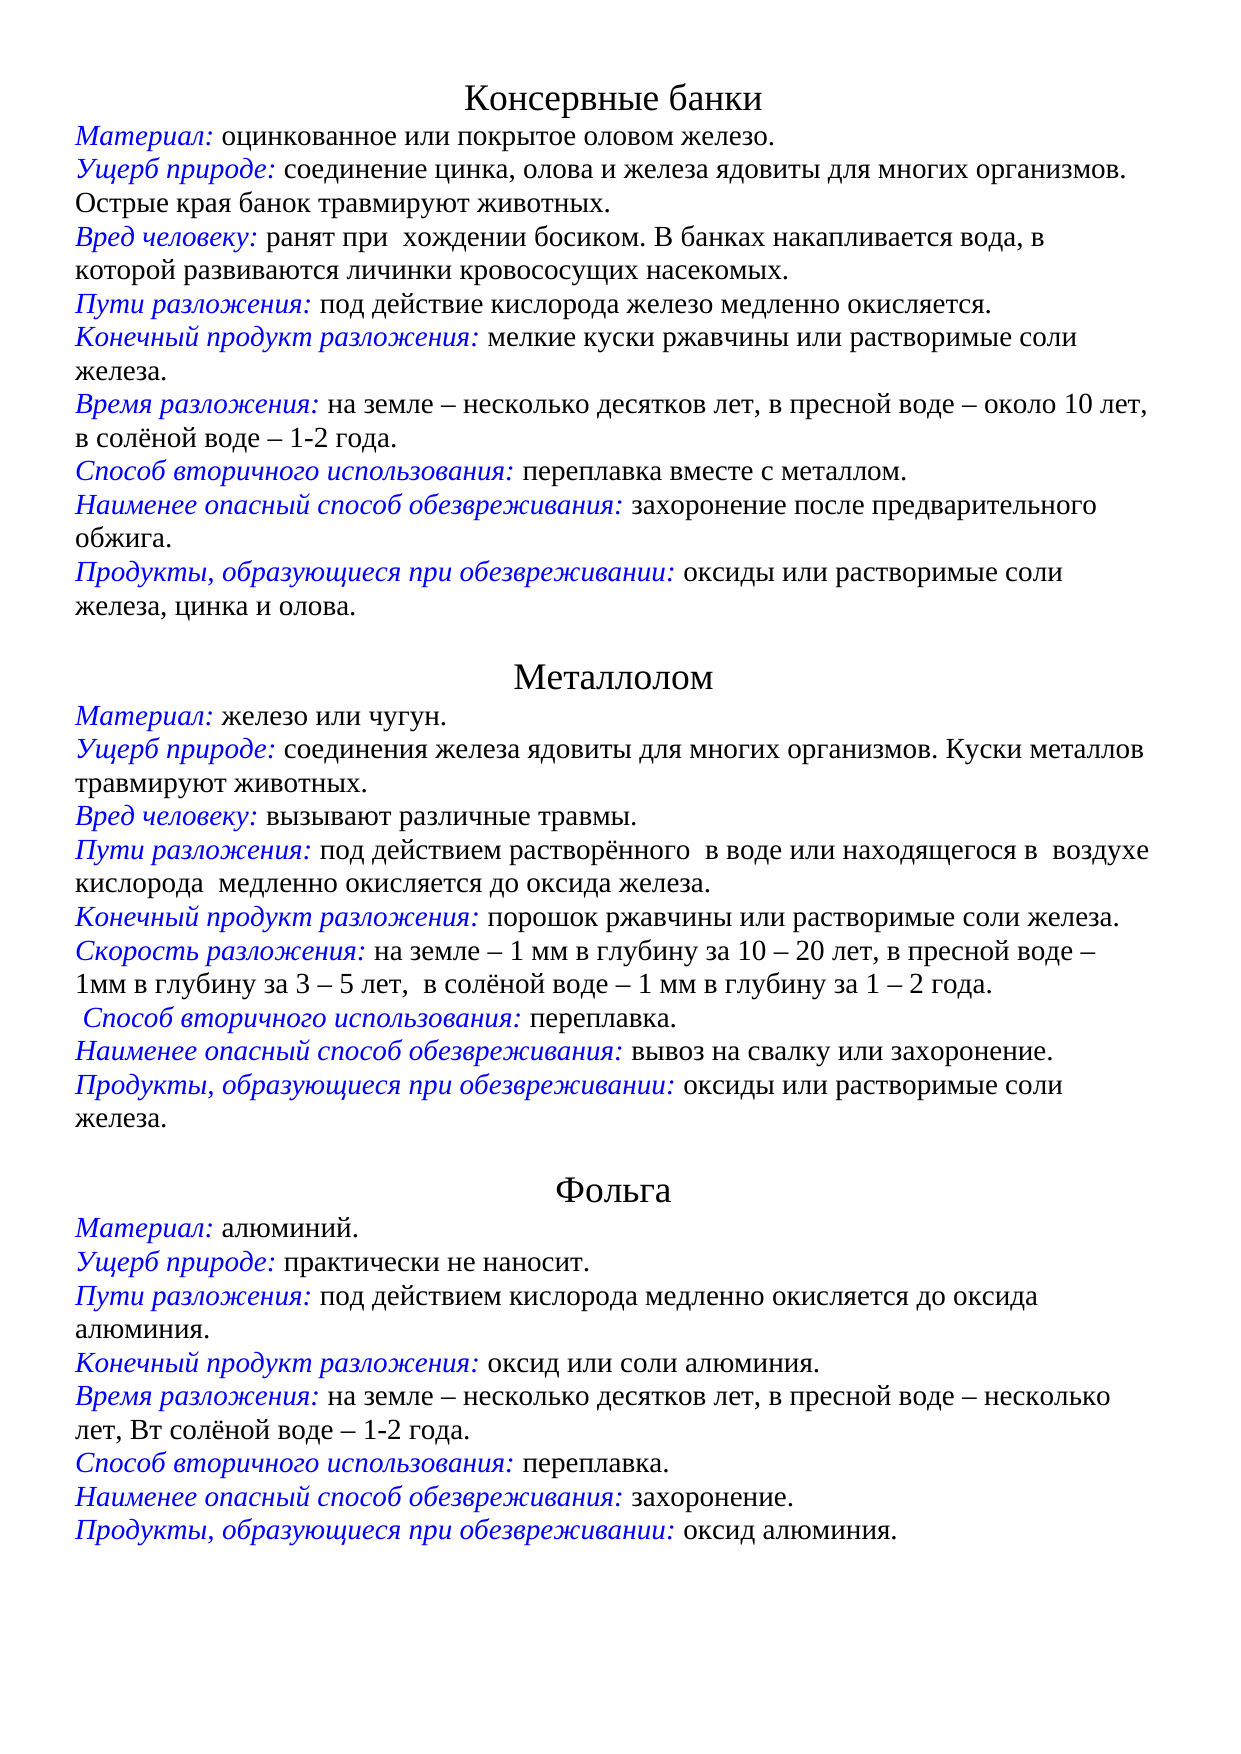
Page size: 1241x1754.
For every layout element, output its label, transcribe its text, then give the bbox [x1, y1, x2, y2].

text Скорость разложения: на земле – 1 мм в глубину за 10 – 20 лет, в пресной воде – 1мм в глубину за 3 – 5 лет, в солёной воде – 1 мм в глубину за 1 – 2 года. [75, 933, 1152, 1000]
text Пути разложения: под действием растворённого в воде или находящегося в воздухе кислорода медленно окисляется до оксида железа. [75, 832, 1152, 899]
text Конечный продукт разложения: мелкие куски ржавчины или растворимые соли железа. [75, 319, 1152, 386]
text Пути разложения: под действием кислорода медленно окисляется до оксида алюминия. [75, 1278, 1152, 1345]
text Конечный продукт разложения: порошок ржавчины или растворимые соли железа. [75, 899, 1152, 933]
text Время разложения: на земле – несколько десятков лет, в пресной воде – около 10 лет, в солёной воде – 1-2 года. [75, 386, 1152, 453]
text Способ вторичного использования: переплавка. [75, 1000, 1152, 1033]
text Фольга [75, 1167, 1152, 1211]
text Ущерб природе: практически не наносит. [75, 1244, 1152, 1278]
text Вред человеку: ранят при хождении босиком. В банках накапливается вода, в которой развиваются личинки кровососущих насекомых. [75, 219, 1152, 286]
text Продукты, образующиеся при обезвреживании: оксиды или растворимые соли железа. [75, 1067, 1152, 1134]
text Ущерб природе: соединения железа ядовиты для многих организмов. Куски металлов травмируют животных. [75, 731, 1152, 798]
text Конечный продукт разложения: оксид или соли алюминия. [75, 1345, 1152, 1378]
text Материал: алюминий. [75, 1211, 1152, 1244]
text Наименее опасный способ обезвреживания: захоронение. [75, 1479, 1152, 1512]
text Вред человеку: вызывают различные травмы. [75, 798, 1152, 832]
text Пути разложения: под действие кислорода железо медленно окисляется. [75, 286, 1152, 319]
text Материал: оцинкованное или покрытое оловом железо. [75, 118, 1152, 152]
text Продукты, образующиеся при обезвреживании: оксид алюминия. [75, 1512, 1152, 1546]
text Продукты, образующиеся при обезвреживании: оксиды или растворимые соли железа, цинка и олова. [75, 554, 1152, 621]
text Консервные банки [75, 75, 1152, 118]
text Способ вторичного использования: переплавка. [75, 1445, 1152, 1479]
text Способ вторичного использования: переплавка вместе с металлом. [75, 453, 1152, 487]
text Ущерб природе: соединение цинка, олова и железа ядовиты для многих организмов. Острые края банок травмируют животных. [75, 152, 1152, 219]
text Материал: железо или чугун. [75, 698, 1152, 731]
text Металлолом [75, 655, 1152, 698]
text Наименее опасный способ обезвреживания: вывоз на свалку или захоронение. [75, 1033, 1152, 1067]
text Время разложения: на земле – несколько десятков лет, в пресной воде – несколько лет, Вт солёной воде – 1-2 года. [75, 1378, 1152, 1445]
text Наименее опасный способ обезвреживания: захоронение после предварительного обжига. [75, 487, 1152, 554]
